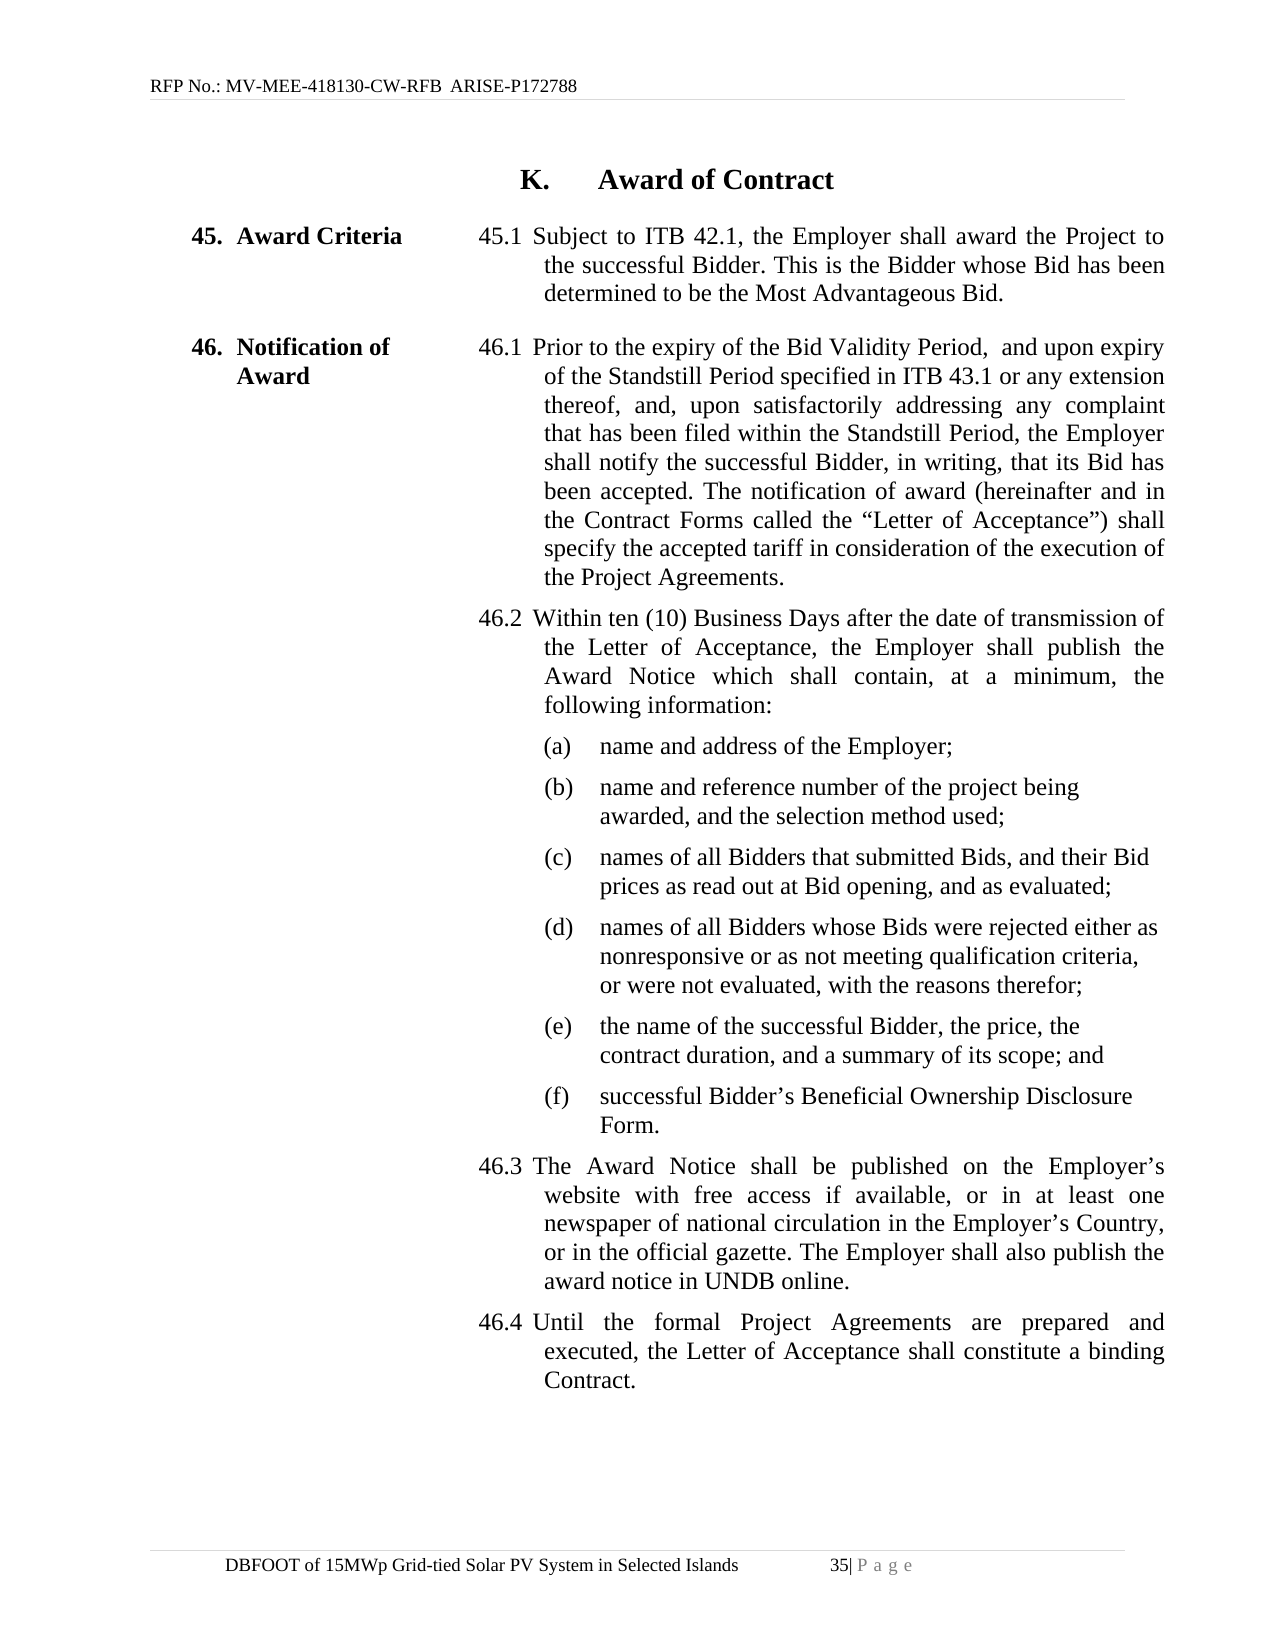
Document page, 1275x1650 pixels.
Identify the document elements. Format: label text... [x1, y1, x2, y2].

table_cell Award Criteria [180, 209, 469, 320]
table_cell Subject to ITB 42.1, the Employer shall award the Project to the successful Bidder. This is the Bidder whose Bid has been determined to be the Most Advantageous Bid. [469, 209, 1177, 320]
table_cell Award of Contract [180, 150, 1177, 208]
table_cell Notification of Award [180, 320, 469, 1406]
table_cell Prior to the expiry of the Bid Validity Period, and upon expiry of the Standstill Period specified in ITB 43.1 or any extension thereof, and, upon satisfactorily addressing any complaint that has been filed within the Standstill Period, the Employer shall notify the successful Bidder, in writing, that its Bid has been accepted. The notification of award (hereinafter and in the Contract Forms called the “Letter of Acceptance”) shall specify the accepted tariff in consideration of the execution of the Project Agreements. Within ten (10) Business Days after the date of transmission of the Letter of Acceptance, the Employer shall publish the Award Notice which shall contain, at a minimum, the following information: name and address of the Employer; name and reference number of the project being awarded, and the selection method used; names of all Bidders that submitted Bids, and their Bid prices as read out at Bid opening, and as evaluated; names of all Bidders whose Bids were rejected either as nonresponsive or as not meeting qualification criteria, or were not evaluated, with the reasons therefor; the name of the successful Bidder, the price, the contract duration, and a summary of its scope; and successful Bidder’s Beneficial Ownership Disclosure Form. The Award Notice shall be published on the Employer’s website with free access if available, or in at least one newspaper of national circulation in the Employer’s Country, or in the official gazette. The Employer shall also publish the award notice in UNDB online. Until the formal Project Agreements are prepared and executed, the Letter of Acceptance shall constitute a binding Contract. [469, 320, 1177, 1406]
